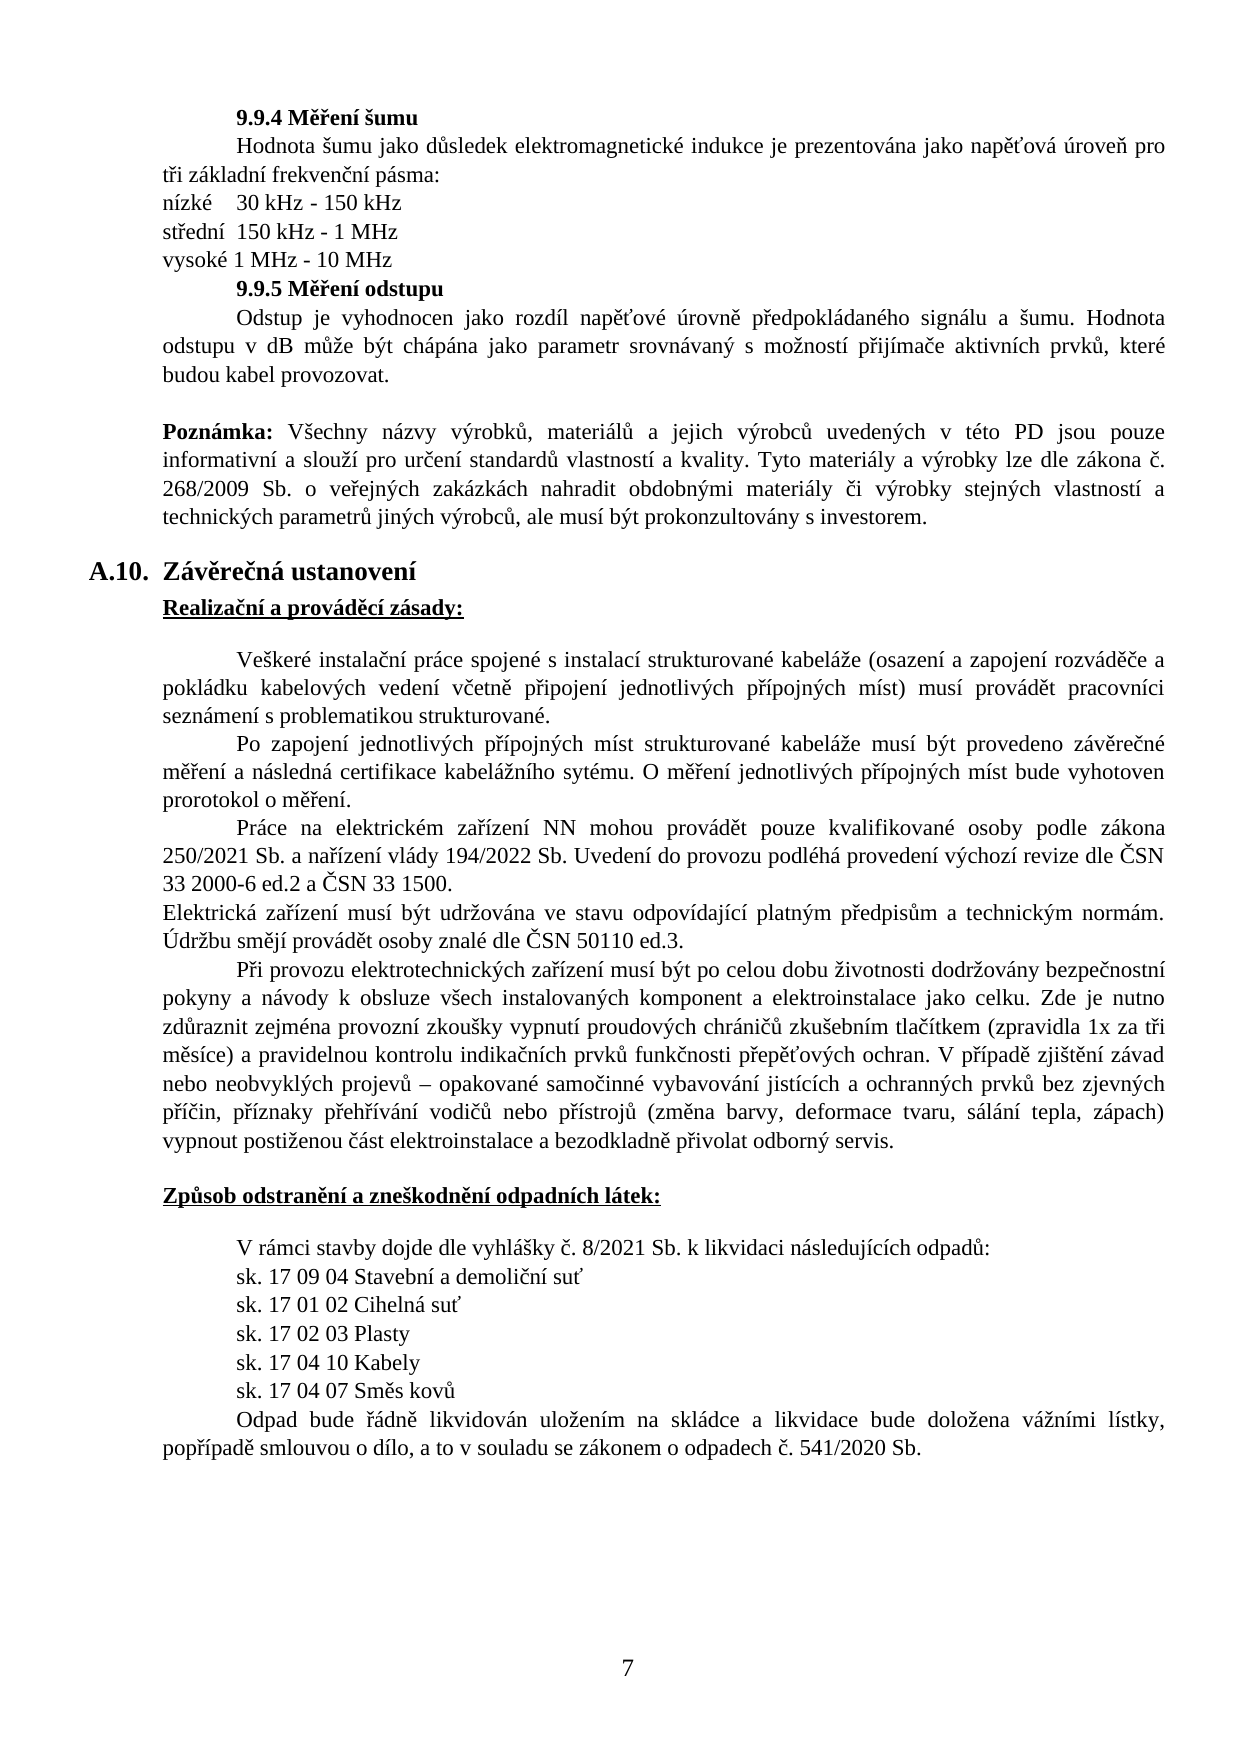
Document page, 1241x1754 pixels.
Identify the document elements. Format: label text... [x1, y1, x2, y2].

text V rámci stavby dojde dle vyhlášky č. 8/2021 Sb. k likvidaci následujících odpadů: [162, 1233, 1167, 1261]
text sk. 17 04 07 Směs kovů [162, 1376, 1167, 1404]
text sk. 17 01 02 Cihelná suť [162, 1290, 1167, 1318]
text sk. 17 02 03 Plasty [162, 1318, 1167, 1347]
text Způsob odstranění a zneškodnění odpadních látek: [162, 1187, 1167, 1208]
text Odstup je vyhodnocen jako rozdíl napěťové úrovně předpokládaného signálu a šumu. Hodnota odstupu v dB může být chápána jako parametr srovnávaný s možností přijímače aktivních prvků, které budou kabel provozovat. [162, 302, 1167, 388]
text střední 150 kHz - 1 MHz [162, 217, 1167, 245]
text 9.9.5 Měření odstupu [162, 274, 1167, 302]
text Odpad bude řádně likvidován uložením na skládce a likvidace bude doložena vážními lístky, popřípadě smlouvou o dílo, a to v souladu se zákonem o odpadech č. 541/2020 Sb. [162, 1404, 1167, 1461]
text sk. 17 09 04 Stavební a demoliční suť [162, 1261, 1167, 1290]
text Poznámka: Všechny názvy výrobků, materiálů a jejich výrobců uvedených v této PD jsou pouze informativní a slouží pro určení standardů vlastností a kvality. Tyto materiály a výrobky lze dle zákona č. 268/2009 Sb. o veřejných zakázkách nahradit obdobnými materiály či výrobky stejných vlastností a technických parametrů jiných výrobců, ale musí být prokonzultovány s investorem. [162, 416, 1167, 531]
text Elektrická zařízení musí být udržována ve stavu odpovídající platným předpisům a technickým normám. Údržbu smějí provádět osoby znalé dle ČSN 50110 ed.3. [162, 897, 1167, 954]
text Hodnota šumu jako důsledek elektromagnetické indukce je prezentována jako napěťová úroveň pro tři základní frekvenční pásma: [162, 131, 1167, 188]
text Závěrečná ustanovení [89, 556, 1167, 587]
text nízké 30 kHz - 150 kHz [162, 188, 1167, 217]
text sk. 17 04 10 Kabely [162, 1347, 1167, 1376]
text Práce na elektrickém zařízení NN mohou provádět pouze kvalifikované osoby podle zákona 250/2021 Sb. a nařízení vlády 194/2022 Sb. Uvedení do provozu podléhá provedení výchozí revize dle ČSN 33 2000-6 ed.2 a ČSN 33 1500. [162, 813, 1167, 897]
text Veškeré instalační práce spojené s instalací strukturované kabeláže (osazení a zapojení rozváděče a pokládku kabelových vedení včetně připojení jednotlivých přípojných míst) musí provádět pracovníci seznámení s problematikou strukturované. [162, 645, 1167, 729]
text Realizační a prováděcí zásady: [162, 599, 1167, 620]
text 9.9.4 Měření šumu [162, 102, 1167, 131]
text Při provozu elektrotechnických zařízení musí být po celou dobu životnosti dodržovány bezpečnostní pokyny a návody k obsluze všech instalovaných komponent a elektroinstalace jako celku. Zde je nutno zdůraznit zejména provozní zkoušky vypnutí proudových chráničů zkušebním tlačítkem (zpravidla 1x za tři měsíce) a pravidelnou kontrolu indikačních prvků funkčnosti přepěťových ochran. V případě zjištění závad nebo neobvyklých projevů – opakované samočinné vybavování jistících a ochranných prvků bez zjevných příčin, příznaky přehřívání vodičů nebo přístrojů (změna barvy, deformace tvaru, sálání tepla, zápach) vypnout postiženou část elektroinstalace a bezodkladně přivolat odborný servis. [162, 954, 1167, 1154]
text vysoké 1 MHz - 10 MHz [162, 245, 1167, 274]
text Po zapojení jednotlivých přípojných míst strukturované kabeláže musí být provedeno závěrečné měření a následná certifikace kabelážního sytému. O měření jednotlivých přípojných míst bude vyhotoven prorotokol o měření. [162, 729, 1167, 813]
